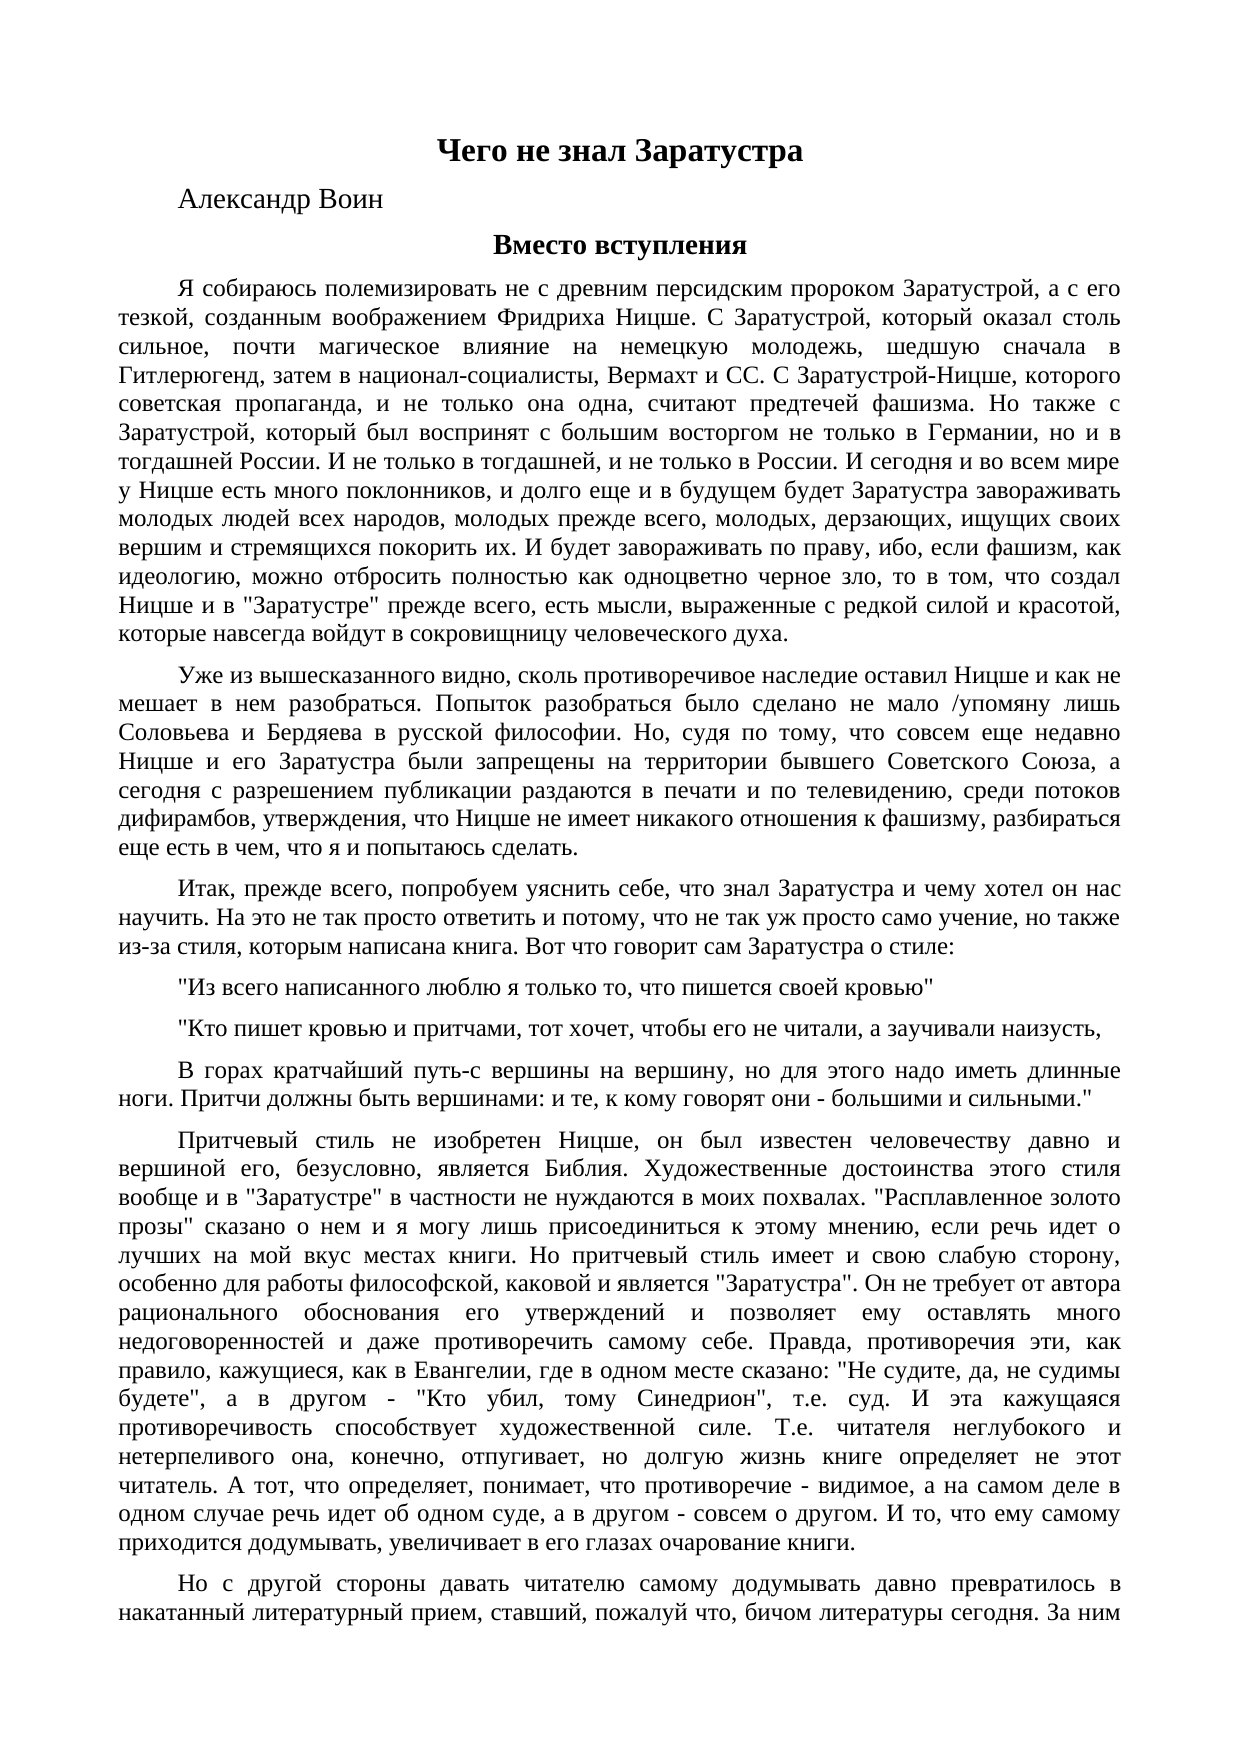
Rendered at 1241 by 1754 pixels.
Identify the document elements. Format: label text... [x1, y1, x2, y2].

text Чего не знал Заратустра [118, 131, 1122, 169]
text Притчевый стиль не изобретен Ницше, он был известен человечеству давно и вершиной его, безусловно, является Библия. Художественные достоинства этого стиля вообще и в "Заратустре" в частности не нуждаются в моих похвалах. "Расплавленное золото прозы" сказано о нем и я могу лишь присоединиться к этому мнению, если речь идет о лучших на мой вкус местах книги. Но притчевый стиль имеет и свою слабую сторону, особенно для работы философской, каковой и является "Заратустра". Он не требует от автора рационального обоснования его утверждений и позволяет ему оставлять много недоговоренностей и даже противоречить самому себе. Правда, противоречия эти, как правило, кажущиеся, как в Евангелии, где в одном месте сказано: "Не судите, да, не судимы будете", а в другом - "Кто убил, тому Синедрион", т.е. суд. И эта кажущаяся противоречивость способствует художественной силе. Т.е. читателя неглубокого и нетерпеливого она, конечно, отпугивает, но долгую жизнь книге определяет не этот читатель. А тот, что определяет, понимает, что противоречие - видимое, а на самом деле в одном случае речь идет об одном суде, а в другом - совсем о другом. И то, что ему самому приходится додумывать, увеличивает в его глазах очарование книги. [118, 1125, 1122, 1556]
text "Кто пишет кровью и притчами, тот хочет, чтобы его не читали, а заучивали наизусть, [118, 1013, 1122, 1042]
text Итак, прежде всего, попробуем уяснить себе, что знал Заратустра и чему хотел он нас научить. На это не так просто ответить и потому, что не так уж просто само учение, но также из-за стиля, которым написана книга. Вот что говорит сам Заратустра о стиле: [118, 873, 1122, 960]
text Уже из вышесказанного видно, сколь противоречивое наследие оставил Ницше и как не мешает в нем разобраться. Попыток разобраться было сделано не мало /упомяну лишь Соловьева и Бердяева в русской философии. Но, судя по тому, что совсем еще недавно Ницше и его Заратустра были запрещены на территории бывшего Советского Союза, а сегодня с разрешением публикации раздаются в печати и по телевидению, среди потоков дифирамбов, утверждения, что Ницше не имеет никакого отношения к фашизму, разбираться еще есть в чем, что я и попытаюсь сделать. [118, 660, 1122, 861]
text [118, 1568, 1122, 1626]
text В горах кратчайший путь-с вершины на вершину, но для этого надо иметь длинные ноги. Притчи должны быть вершинами: и те, к кому говорят они - большими и сильными." [118, 1055, 1122, 1112]
text Александр Воин [118, 181, 1122, 215]
text Я собираюсь полемизировать не с древним персидским пророком Заратустрой, а с его тезкой, созданным воображением Фридриха Ницше. С Заратустрой, который оказал столь сильное, почти магическое влияние на немецкую молодежь, шедшую сначала в Гитлерюгенд, затем в национал-социалисты, Вермахт и СС. С Заратустрой-Ницше, которого советская пропаганда, и не только она одна, считают предтечей фашизма. Но также с Заратустрой, который был воспринят с большим восторгом не только в Германии, но и в тогдашней России. И не только в тогдашней, и не только в России. И сегодня и во всем мире у Ницше есть много поклонников, и долго еще и в будущем будет Заратустра завораживать молодых людей всех народов, молодых прежде всего, молодых, дерзающих, ищущих своих вершим и стремящихся покорить их. И будет завораживать по праву, ибо, если фашизм, как идеологию, можно отбросить полностью как одноцветно черное зло, то в том, что создал Ницше и в "Заратустре" прежде всего, есть мысли, выраженные с редкой силой и красотой, которые навсегда войдут в сокровищницу человеческого духа. [118, 273, 1122, 647]
text "Из всего написанного люблю я только то, что пишется своей кровью" [118, 972, 1122, 1001]
text Вместо вступления [118, 227, 1122, 261]
